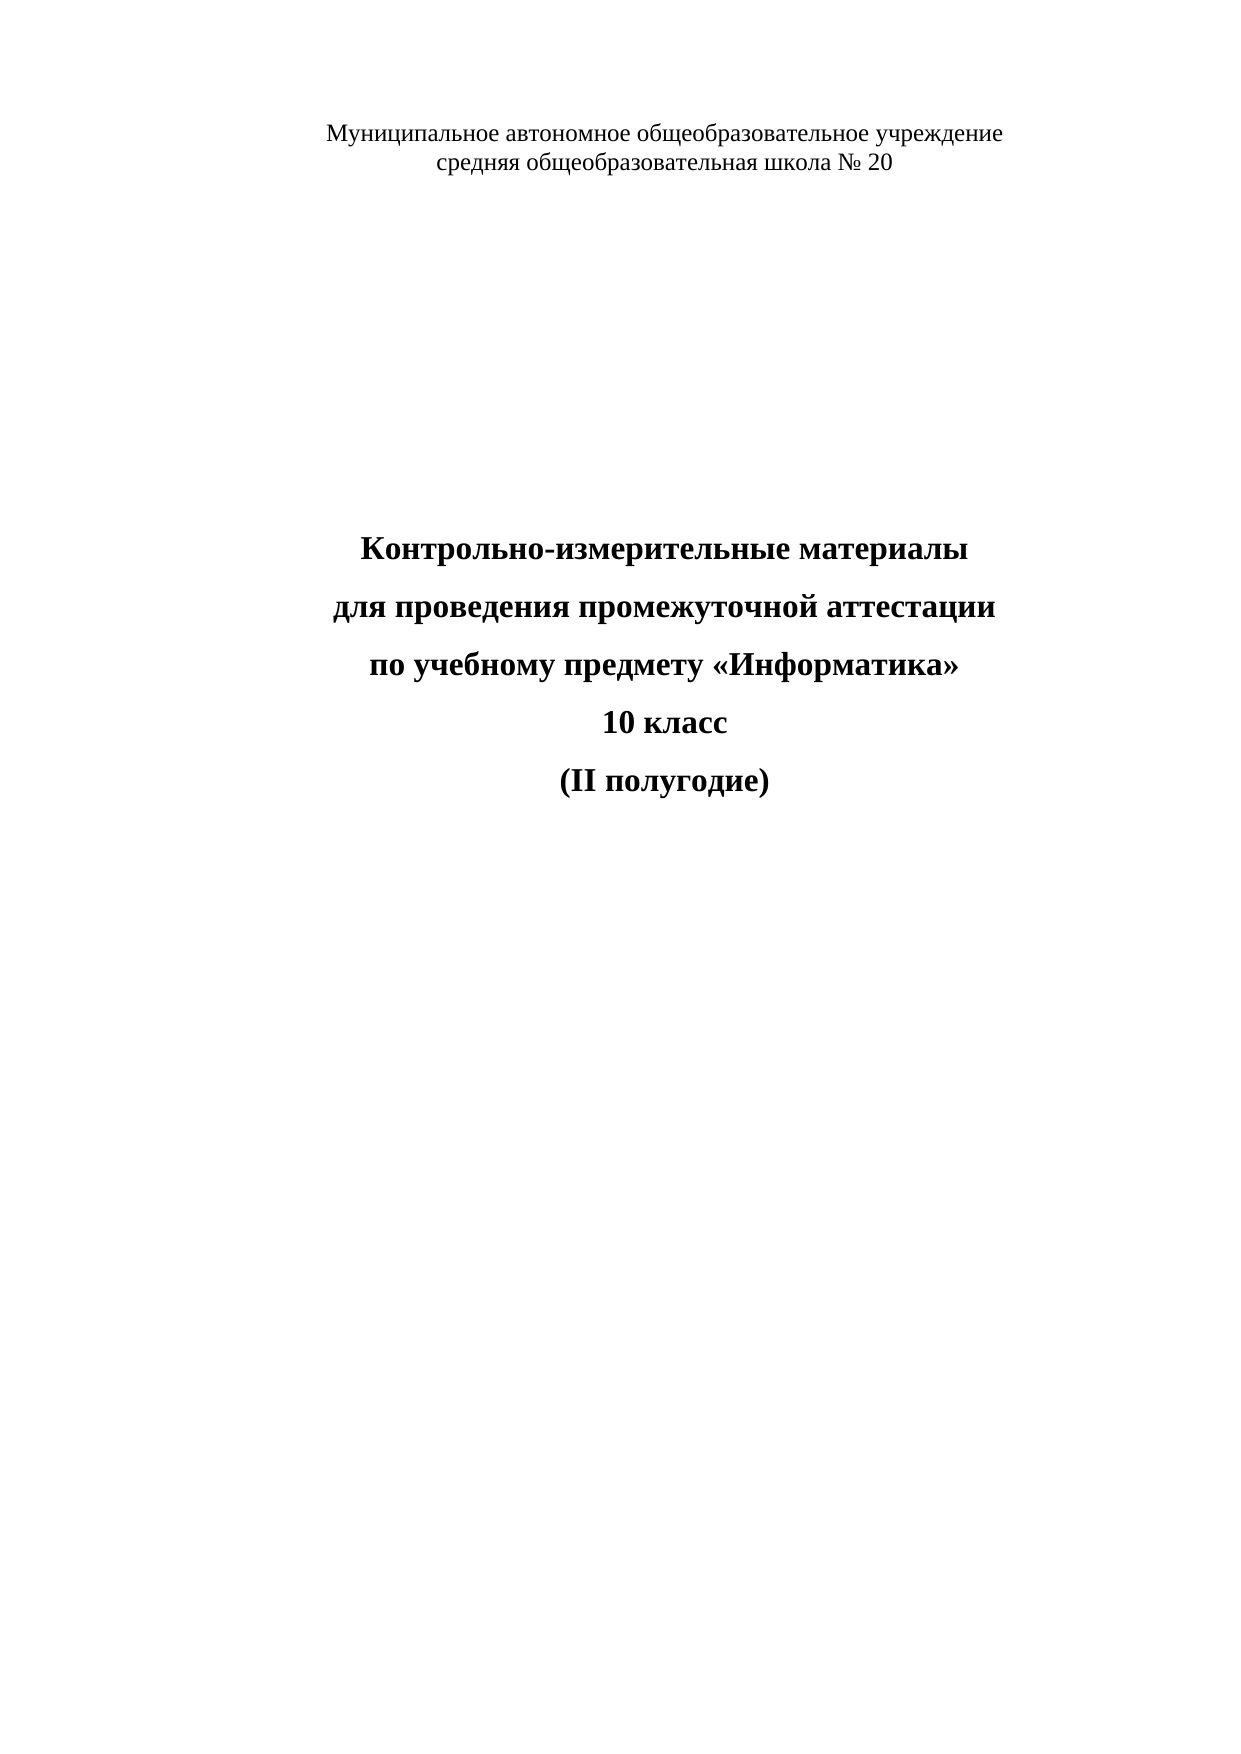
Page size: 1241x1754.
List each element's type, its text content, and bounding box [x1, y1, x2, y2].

text средняя общеобразовательная школа № 20 [177, 147, 1152, 176]
text Муниципальное автономное общеобразовательное учреждение [177, 118, 1152, 147]
text (II полугодие) [177, 761, 1152, 799]
text Контрольно-измерительные материалы [177, 528, 1152, 567]
text по учебному предмету «Информатика» [177, 644, 1152, 683]
text 10 класс [177, 703, 1152, 741]
text для проведения промежуточной аттестации [177, 587, 1152, 625]
